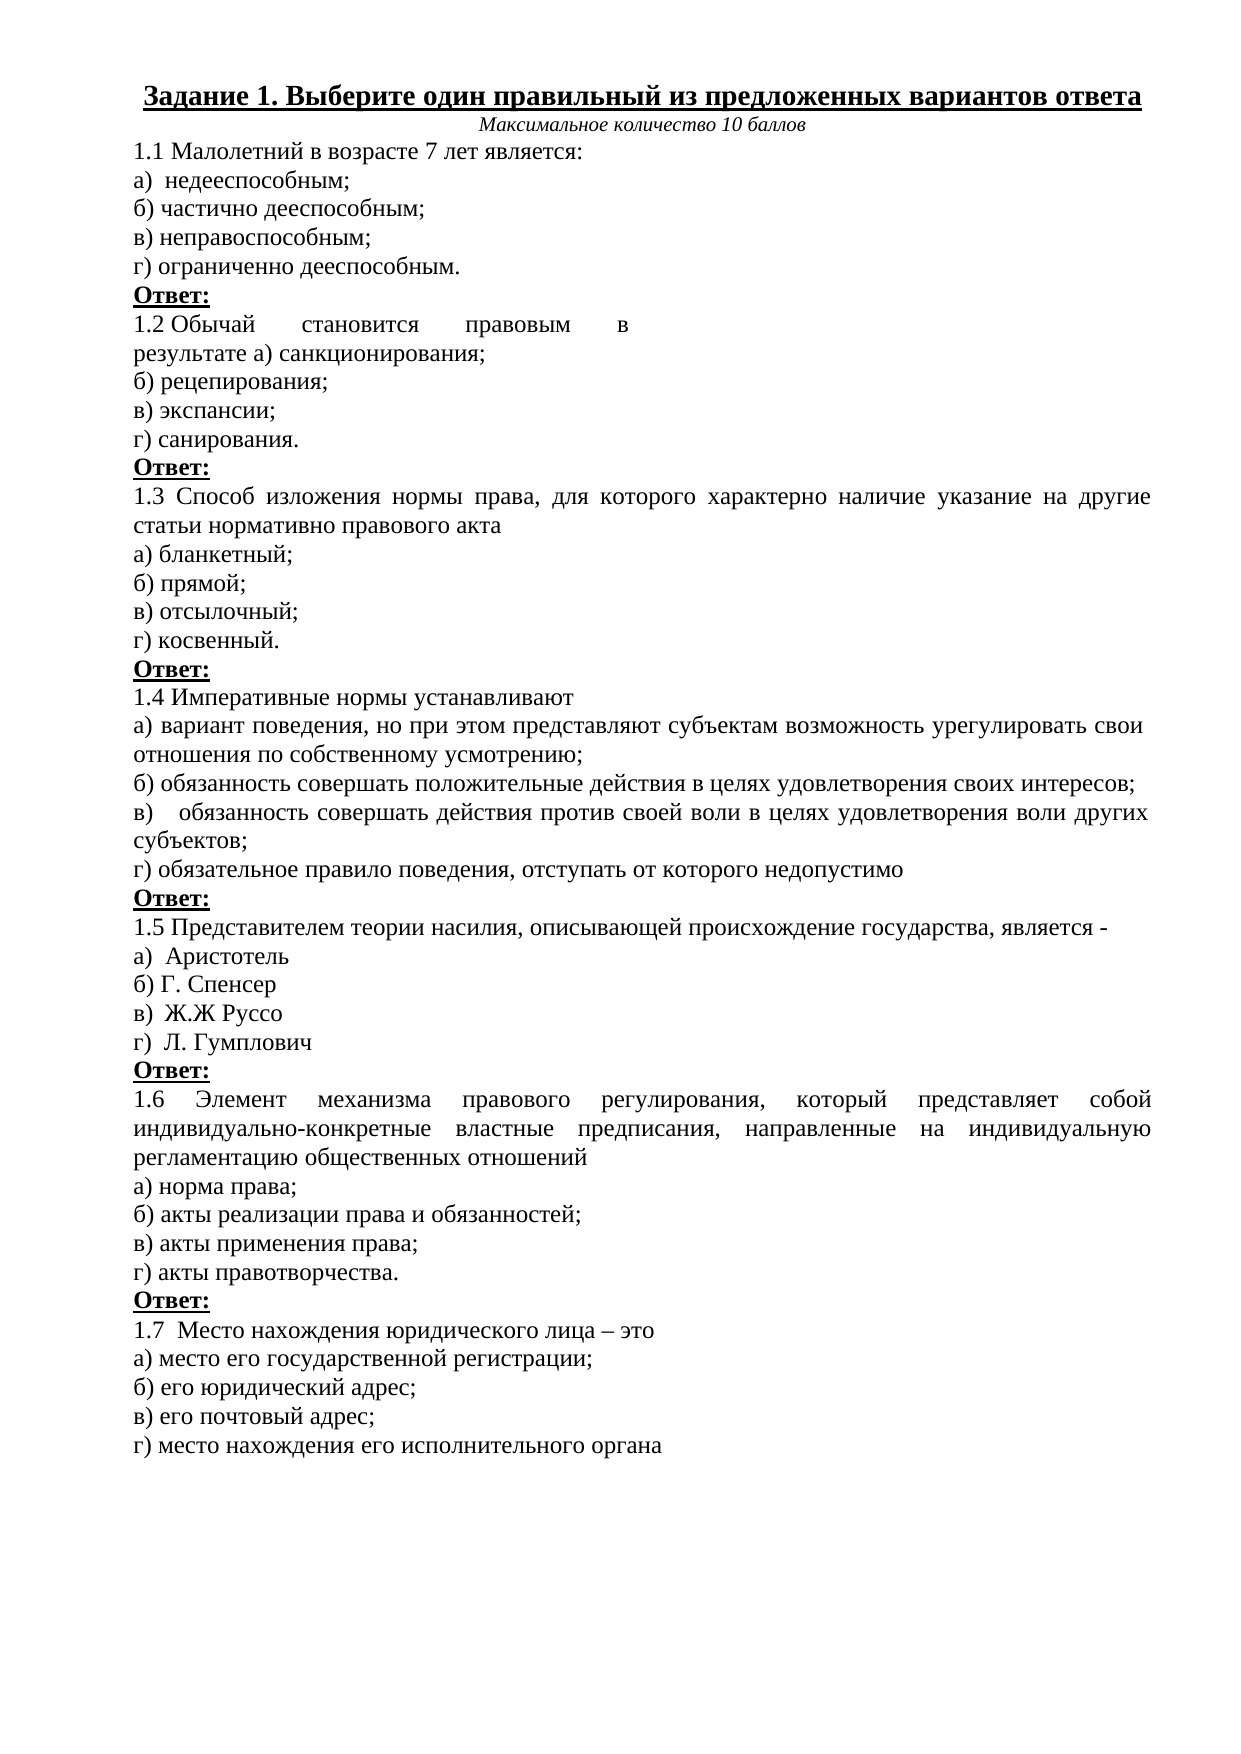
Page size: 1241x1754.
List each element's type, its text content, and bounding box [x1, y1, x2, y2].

list Представителем теории насилия, описывающей происхождение государства, является - а) Аристотель [133, 912, 1108, 969]
text Ответ: [133, 453, 1167, 481]
text а) норма права; [133, 1171, 1167, 1199]
list Малолетний в возрасте 7 лет является: [133, 136, 1167, 165]
list Способ изложения нормы права, для которого характерно наличие указание на другие статьи нормативно правового акта [133, 481, 1152, 539]
text г) ограниченно дееспособным. [133, 251, 1167, 280]
text Ответ: [133, 1286, 1167, 1315]
text в) отсылочный; г) косвенный. Ответ: [133, 596, 301, 683]
list Императивные нормы устанавливают [133, 683, 1167, 711]
text б) рецепирования; в) экспансии; [133, 366, 330, 424]
text а) вариант поведения, но при этом представляют субъектам возможность урегулировать свои отношения по собственному усмотрению; [133, 711, 1167, 768]
text а) бланкетный; б) прямой; [133, 539, 295, 596]
text г) санирования. [133, 424, 1167, 453]
list Элемент механизма правового регулирования, который представляет собой индивидуально-конкретные властные предписания, направленные на индивидуальную регламентацию общественных отношений [133, 1084, 1151, 1171]
text г) обязательное правило поведения, отступать от которого недопустимо [133, 854, 1167, 883]
list Место нахождения юридического лица – это а) место его государственной регистрации; [133, 1315, 655, 1372]
text б) Г. Спенсер в) Ж.Ж Руссо [133, 969, 294, 1027]
text Ответ: [133, 883, 1167, 912]
text б) акты реализации права и обязанностей; в) акты применения права; [133, 1199, 583, 1257]
text Ответ: [133, 280, 1167, 309]
text г) Л. Гумплович [133, 1027, 1167, 1056]
text а) недееспособным; [133, 165, 1167, 193]
list Обычай становится правовым в результате а) санкционирования; [133, 309, 629, 366]
text г) место нахождения его исполнительного органа [133, 1430, 1167, 1458]
text б) частично дееспособным; в) неправоспособным; [133, 193, 427, 251]
text Ответ: [133, 1056, 1167, 1084]
text Максимальное количество 10 баллов [169, 113, 1115, 136]
text г) акты правотворчества. [133, 1257, 1167, 1286]
text б) его юридический адрес; в) его почтовый адрес; [133, 1372, 418, 1430]
subtitle Задание 1. Выберите один правильный из предложенных вариантов ответа [143, 79, 1167, 113]
text б) обязанность совершать положительные действия в целях удовлетворения своих интересов; в) обязанность совершать действия против своей воли в целях удовлетворения воли других субъектов; [133, 768, 1151, 854]
